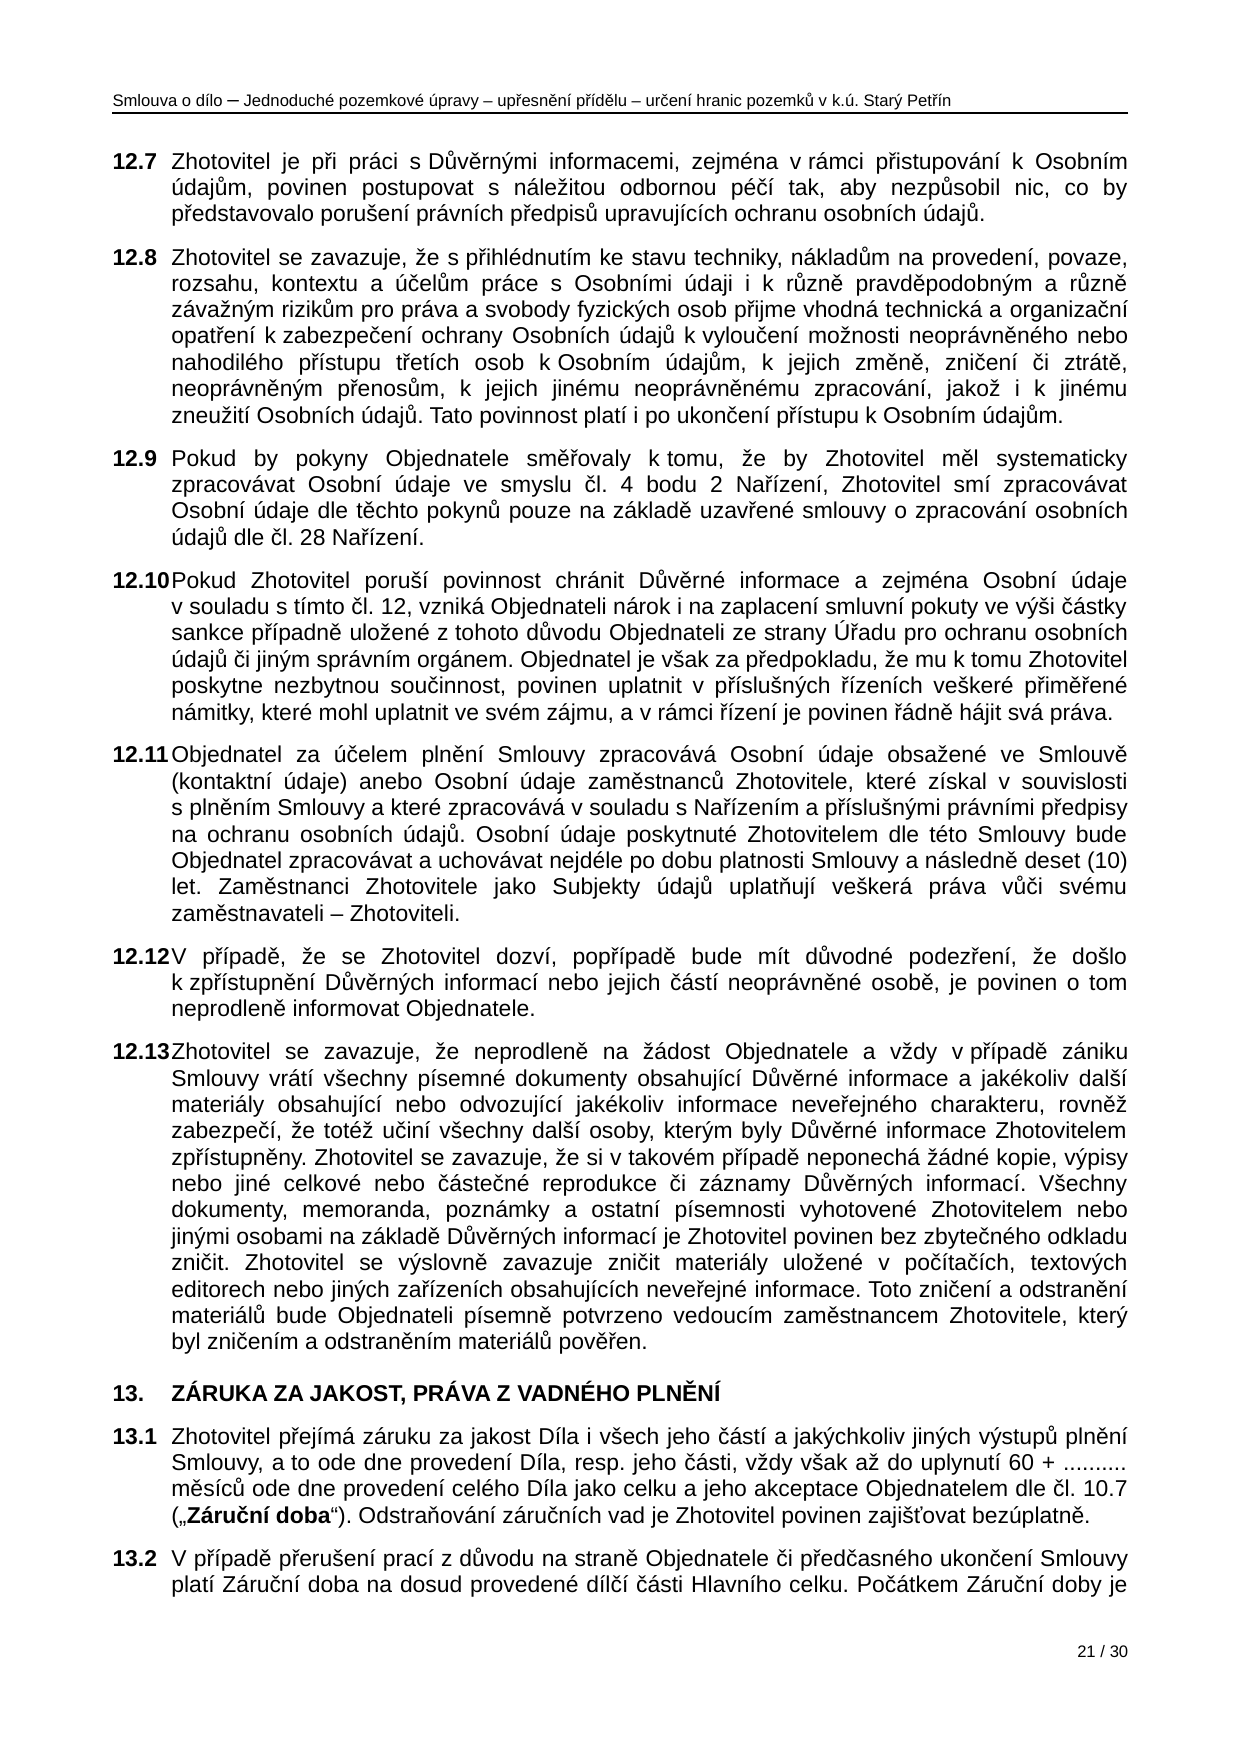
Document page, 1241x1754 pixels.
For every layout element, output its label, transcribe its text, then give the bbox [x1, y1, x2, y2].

text V případě, že se Zhotovitel dozví, popřípadě bude mít důvodné podezření, že došlo k zpřístupnění Důvěrných informací nebo jejich částí neoprávněné osobě, je povinen o tom neprodleně informovat Objednatele. [112, 943, 1128, 1022]
text Pokud by pokyny Objednatele směřovaly k tomu, že by Zhotovitel měl systematicky zpracovávat Osobní údaje ve smyslu čl. 4 bodu 2 Nařízení, Zhotovitel smí zpracovávat Osobní údaje dle těchto pokynů pouze na základě uzavřené smlouvy o zpracování osobních údajů dle čl. 28 Nařízení. [112, 444, 1128, 550]
text Pokud Zhotovitel poruší povinnost chránit Důvěrné informace a zejména Osobní údaje v souladu s tímto čl. 12, vzniká Objednateli nárok i na zaplacení smluvní pokuty ve výši částky sankce případně uložené z tohoto důvodu Objednateli ze strany Úřadu pro ochranu osobních údajů či jiným správním orgánem. Objednatel je však za předpokladu, že mu k tomu Zhotovitel poskytne nezbytnou součinnost, povinen uplatnit v příslušných řízeních veškeré přiměřené námitky, které mohl uplatnit ve svém zájmu, a v rámci řízení je povinen řádně hájit svá práva. [112, 567, 1128, 725]
text Zhotovitel se zavazuje, že s přihlédnutím ke stavu techniky, nákladům na provedení, povaze, rozsahu, kontextu a účelům práce s Osobními údaji i k různě pravděpodobným a různě závažným rizikům pro práva a svobody fyzických osob přijme vhodná technická a organizační opatření k zabezpečení ochrany Osobních údajů k vyloučení možnosti neoprávněného nebo nahodilého přístupu třetích osob k Osobním údajům, k jejich změně, zničení či ztrátě, neoprávněným přenosům, k jejich jinému neoprávněnému zpracování, jakož i k jinému zneužití Osobních údajů. Tato povinnost platí i po ukončení přístupu k Osobním údajům. [112, 243, 1128, 428]
text Objednatel za účelem plnění Smlouvy zpracovává Osobní údaje obsažené ve Smlouvě (kontaktní údaje) anebo Osobní údaje zaměstnanců Zhotovitele, které získal v souvislosti s plněním Smlouvy a které zpracovává v souladu s Nařízením a příslušnými právními předpisy na ochranu osobních údajů. Osobní údaje poskytnuté Zhotovitelem dle této Smlouvy bude Objednatel zpracovávat a uchovávat nejdéle po dobu platnosti Smlouvy a následně deset (10) let. Zaměstnanci Zhotovitele jako Subjekty údajů uplatňují veškerá práva vůči svému zaměstnavateli – Zhotoviteli. [112, 741, 1128, 926]
text Zhotovitel se zavazuje, že neprodleně na žádost Objednatele a vždy v případě zániku Smlouvy vrátí všechny písemné dokumenty obsahující Důvěrné informace a jakékoliv další materiály obsahující nebo odvozující jakékoliv informace neveřejného charakteru, rovněž zabezpečí, že totéž učiní všechny další osoby, kterým byly Důvěrné informace Zhotovitelem zpřístupněny. Zhotovitel se zavazuje, že si v takovém případě neponechá žádné kopie, výpisy nebo jiné celkové nebo částečné reprodukce či záznamy Důvěrných informací. Všechny dokumenty, memoranda, poznámky a ostatní písemnosti vyhotovené Zhotovitelem nebo jinými osobami na základě Důvěrných informací je Zhotovitel povinen bez zbytečného odkladu zničit. Zhotovitel se výslovně zavazuje zničit materiály uložené v počítačích, textových editorech nebo jiných zařízeních obsahujících neveřejné informace. Toto zničení a odstranění materiálů bude Objednateli písemně potvrzeno vedoucím zaměstnancem Zhotovitele, který byl zničením a odstraněním materiálů pověřen. [112, 1038, 1128, 1354]
text Záruka za jakost, práva z vadného plnění [112, 1379, 1128, 1406]
text Zhotovitel je při práci s Důvěrnými informacemi, zejména v rámci přistupování k Osobním údajům, povinen postupovat s náležitou odbornou péčí tak, aby nezpůsobil nic, co by představovalo porušení právních předpisů upravujících ochranu osobních údajů. [112, 148, 1128, 227]
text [112, 1545, 1128, 1597]
text Zhotovitel přejímá záruku za jakost Díla i všech jeho částí a jakýchkoliv jiných výstupů plnění Smlouvy, a to ode dne provedení Díla, resp. jeho části, vždy však až do uplynutí 60 + .......... měsíců ode dne provedení celého Díla jako celku a jeho akceptace Objednatelem dle čl. 10.7 („Záruční doba“). Odstraňování záručních vad je Zhotovitel povinen zajišťovat bezúplatně. [112, 1423, 1128, 1528]
